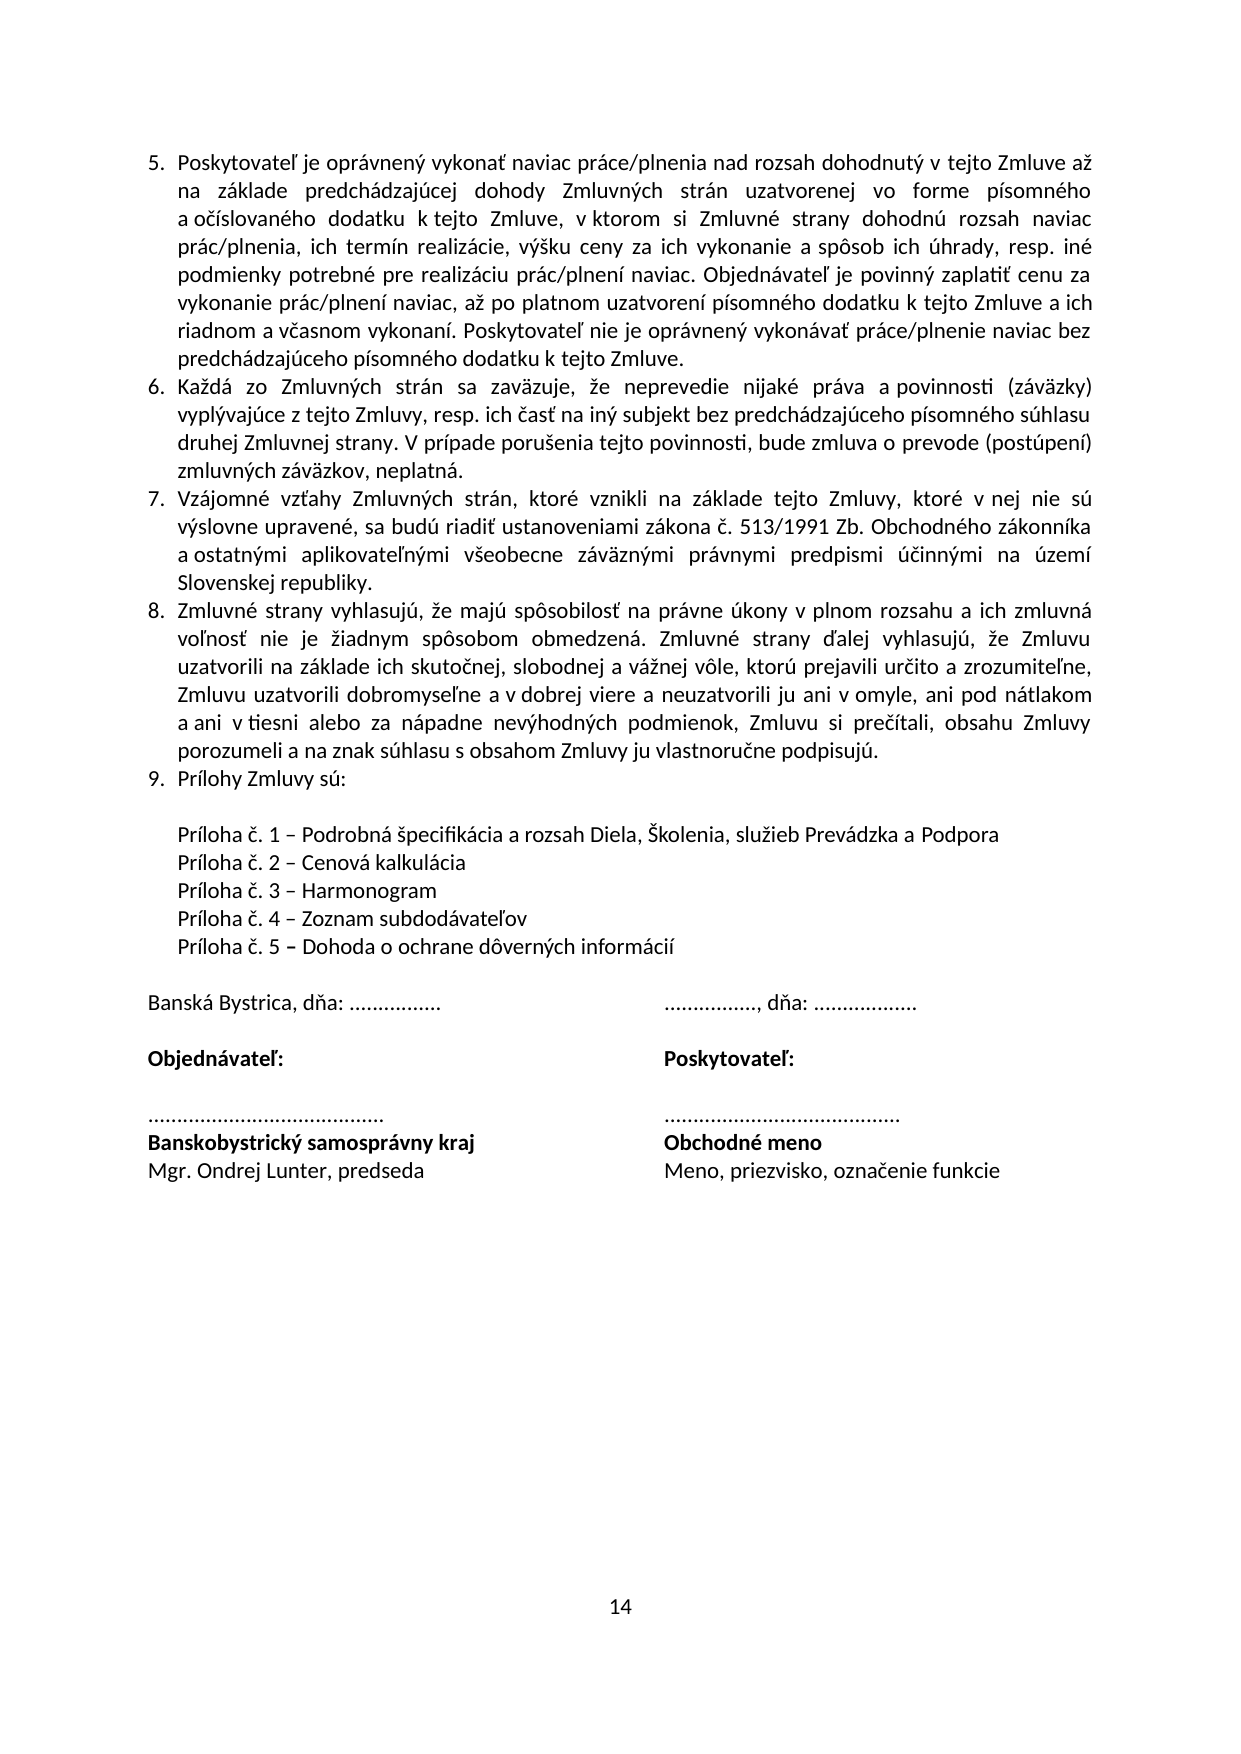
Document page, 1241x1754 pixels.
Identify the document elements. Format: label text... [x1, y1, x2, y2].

text Príloha č. 5 – Dohoda o ochrane dôverných informácií [177, 932, 1092, 960]
text Príloha č. 2 – Cenová kalkulácia [177, 848, 1092, 876]
list Vzájomné vzťahy Zmluvných strán, ktoré vznikli na základe tejto Zmluvy, ktoré v nej nie sú výslovne upravené, sa budú riadiť ustanoveniami zákona č. 513/1991 Zb. Obchodného zákonníka a ostatnými aplikovateľnými všeobecne záväznými právnymi predpismi účinnými na území Slovenskej republiky. [148, 484, 1092, 596]
text Príloha č. 4 – Zoznam subdodávateľov [177, 904, 1092, 932]
text Príloha č. 1 – Podrobná špecifikácia a rozsah Diela, Školenia, služieb Prevádzka a Podpora [177, 820, 1092, 848]
list Prílohy Zmluvy sú: [148, 764, 1092, 792]
text Príloha č. 3 – Harmonogram [177, 876, 1092, 904]
list Poskytovateľ je oprávnený vykonať naviac práce/plnenia nad rozsah dohodnutý v tejto Zmluve až na základe predchádzajúcej dohody Zmluvných strán uzatvorenej vo forme písomného a očíslovaného dodatku k tejto Zmluve, v ktorom si Zmluvné strany dohodnú rozsah naviac prác/plnenia, ich termín realizácie, výšku ceny za ich vykonanie a spôsob ich úhrady, resp. iné podmienky potrebné pre realizáciu prác/plnení naviac. Objednávateľ je povinný zaplatiť cenu za vykonanie prác/plnení naviac, až po platnom uzatvorení písomného dodatku k tejto Zmluve a ich riadnom a včasnom vykonaní. Poskytovateľ nie je oprávnený vykonávať práce/plnenie naviac bez predchádzajúceho písomného dodatku k tejto Zmluve. [148, 148, 1092, 372]
list Každá zo Zmluvných strán sa zaväzuje, že neprevedie nijaké práva a povinnosti (záväzky) vyplývajúce z tejto Zmluvy, resp. ich časť na iný subjekt bez predchádzajúceho písomného súhlasu druhej Zmluvnej strany. V prípade porušenia tejto povinnosti, bude zmluva o prevode (postúpení) zmluvných záväzkov, neplatná. [148, 372, 1092, 484]
text Banskobystrický samosprávny kraj Obchodné meno [148, 1128, 1092, 1156]
text ......................................... ......................................... [148, 1100, 1092, 1128]
text Objednávateľ: Poskytovateľ: [148, 1044, 1092, 1072]
list Zmluvné strany vyhlasujú, že majú spôsobilosť na právne úkony v plnom rozsahu a ich zmluvná voľnosť nie je žiadnym spôsobom obmedzená. Zmluvné strany ďalej vyhlasujú, že Zmluvu uzatvorili na základe ich skutočnej, slobodnej a vážnej vôle, ktorú prejavili určito a zrozumiteľne, Zmluvu uzatvorili dobromyseľne a v dobrej viere a neuzatvorili ju ani v omyle, ani pod nátlakom a ani v tiesni alebo za nápadne nevýhodných podmienok, Zmluvu si prečítali, obsahu Zmluvy porozumeli a na znak súhlasu s obsahom Zmluvy ju vlastnoručne podpisujú. [148, 596, 1092, 764]
text Mgr. Ondrej Lunter, predseda Meno, priezvisko, označenie funkcie [148, 1156, 1092, 1184]
text Banská Bystrica, dňa: ................ ................, dňa: .................. [148, 988, 1092, 1016]
